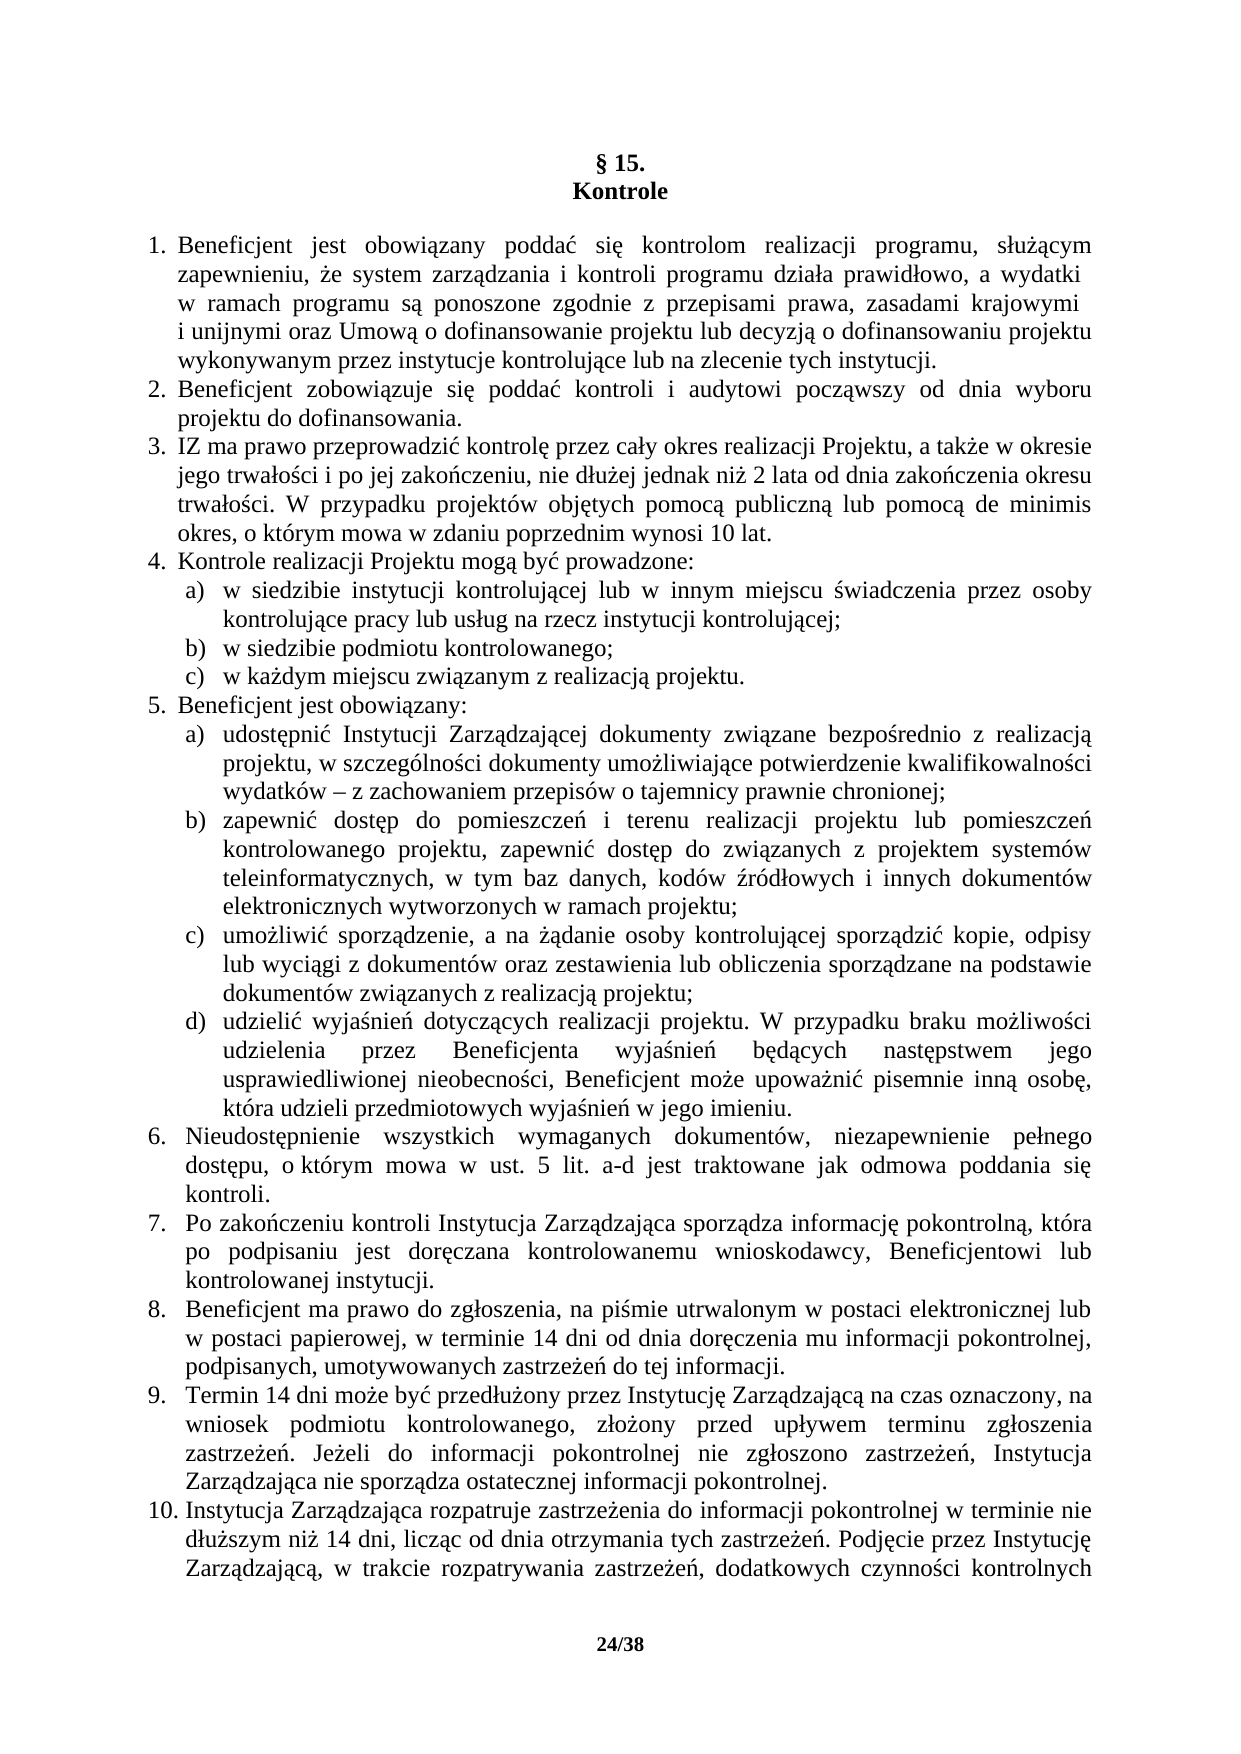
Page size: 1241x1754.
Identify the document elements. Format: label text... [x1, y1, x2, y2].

list Termin 14 dni może być przedłużony przez Instytucję Zarządzającą na czas oznaczony, na wniosek podmiotu kontrolowanego, złożony przed upływem terminu zgłoszenia zastrzeżeń. Jeżeli do informacji pokontrolnej nie zgłoszono zastrzeżeń, Instytucja Zarządzająca nie sporządza ostatecznej informacji pokontrolnej. [148, 1380, 1093, 1495]
list udzielić wyjaśnień dotyczących realizacji projektu. W przypadku braku możliwości udzielenia przez Beneficjenta wyjaśnień będących następstwem jego usprawiedliwionej nieobecności, Beneficjent może upoważnić pisemnie inną osobę, która udzieli przedmiotowych wyjaśnień w jego imieniu. [185, 1006, 1093, 1121]
list Beneficjent zobowiązuje się poddać kontroli i audytowi począwszy od dnia wyboru projektu do dofinansowania. [148, 374, 1093, 431]
list zapewnić dostęp do pomieszczeń i terenu realizacji projektu lub pomieszczeń kontrolowanego projektu, zapewnić dostęp do związanych z projektem systemów teleinformatycznych, w tym baz danych, kodów źródłowych i innych dokumentów elektronicznych wytworzonych w ramach projektu; [185, 805, 1093, 920]
list IZ ma prawo przeprowadzić kontrolę przez cały okres realizacji Projektu, a także w okresie jego trwałości i po jej zakończeniu, nie dłużej jednak niż 2 lata od dnia zakończenia okresu trwałości. W przypadku projektów objętych pomocą publiczną lub pomocą de minimis okres, o którym mowa w zdaniu poprzednim wynosi 10 lat. [148, 431, 1093, 546]
list Nieudostępnienie wszystkich wymaganych dokumentów, niezapewnienie pełnego dostępu, o którym mowa w ust. 5 lit. a-d jest traktowane jak odmowa poddania się kontroli. [148, 1121, 1093, 1208]
text § 15. Kontrole [148, 148, 1093, 205]
list Beneficjent jest obowiązany: [148, 690, 1093, 719]
list w siedzibie podmiotu kontrolowanego; [185, 633, 1093, 661]
list Beneficjent jest obowiązany poddać się kontrolom realizacji programu, służącym zapewnieniu, że system zarządzania i kontroli programu działa prawidłowo, a wydatki w ramach programu są ponoszone zgodnie z przepisami prawa, zasadami krajowymi i unijnymi oraz Umową o dofinansowanie projektu lub decyzją o dofinansowaniu projektu wykonywanym przez instytucje kontrolujące lub na zlecenie tych instytucji. [148, 230, 1093, 374]
list w siedzibie instytucji kontrolującej lub w innym miejscu świadczenia przez osoby kontrolujące pracy lub usług na rzecz instytucji kontrolującej; [185, 575, 1093, 633]
list Beneficjent ma prawo do zgłoszenia, na piśmie utrwalonym w postaci elektronicznej lub w postaci papierowej, w terminie 14 dni od dnia doręczenia mu informacji pokontrolnej, podpisanych, umotywowanych zastrzeżeń do tej informacji. [148, 1294, 1093, 1380]
list w każdym miejscu związanym z realizacją projektu. [185, 661, 1093, 690]
list Kontrole realizacji Projektu mogą być prowadzone: [148, 546, 1093, 575]
list umożliwić sporządzenie, a na żądanie osoby kontrolującej sporządzić kopie, odpisy lub wyciągi z dokumentów oraz zestawienia lub obliczenia sporządzane na podstawie dokumentów związanych z realizacją projektu; [185, 920, 1093, 1006]
list Po zakończeniu kontroli Instytucja Zarządzająca sporządza informację pokontrolną, która po podpisaniu jest doręczana kontrolowanemu wnioskodawcy, Beneficjentowi lub kontrolowanej instytucji. [148, 1208, 1093, 1294]
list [148, 1495, 1093, 1581]
list udostępnić Instytucji Zarządzającej dokumenty związane bezpośrednio z realizacją projektu, w szczególności dokumenty umożliwiające potwierdzenie kwalifikowalności wydatków – z zachowaniem przepisów o tajemnicy prawnie chronionej; [185, 719, 1093, 805]
